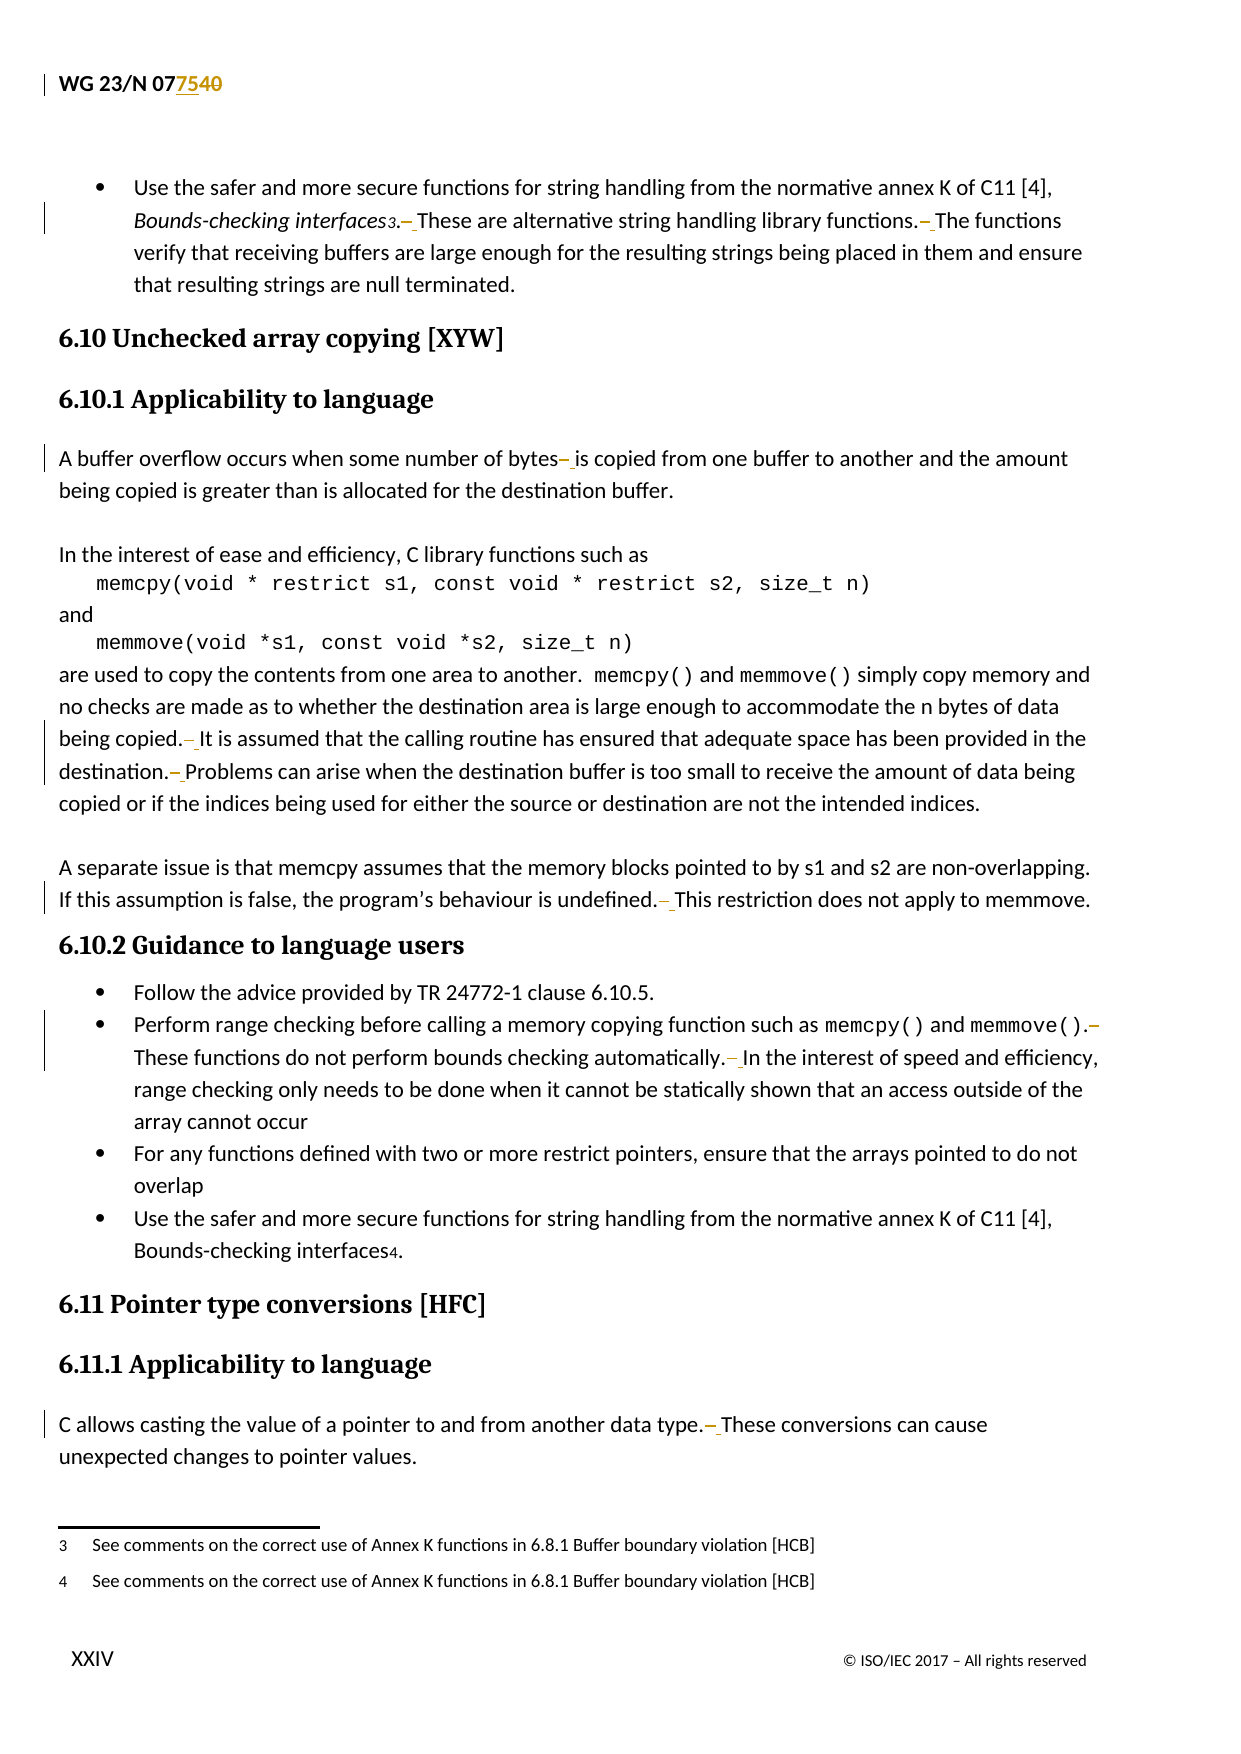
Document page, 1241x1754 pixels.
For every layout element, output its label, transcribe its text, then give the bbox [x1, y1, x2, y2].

text A separate issue is that memcpy assumes that the memory blocks pointed to by s1 and s2 are non-overlapping. If this assumption is false, the program’s behaviour is undefined.This restriction does not apply to memmove. [58, 853, 1099, 913]
subtitle 6.10.1 Applicability to language [58, 384, 1099, 415]
list Use the safer and more secure functions for string handling from the normative annex K of C11 [4], Bounds-checking interfaces. [96, 1204, 1099, 1264]
subtitle 6.11.1 Applicability to language [58, 1349, 1099, 1381]
text and [58, 600, 1099, 628]
text are used to copy the contents from one area to another. memcpy() and memmove() simply copy memory and no checks are made as to whether the destination area is large enough to accommodate the n bytes of data being copied.It is assumed that the calling routine has ensured that adequate space has been provided in the destination.Problems can arise when the destination buffer is too small to receive the amount of data being copied or if the indices being used for either the source or destination are not the intended indices. [58, 660, 1099, 817]
subtitle 6.10.2 Guidance to language users [58, 930, 1099, 961]
text C allows casting the value of a pointer to and from another data type.These conversions can cause unexpected changes to pointer values. [58, 1410, 1099, 1470]
list Follow the advice provided by TR 24772-1 clause 6.10.5. [96, 978, 1099, 1006]
text memmove(void *s1, const void *s2, size_t n) [58, 632, 1099, 656]
text memcpy(void * restrict s1, const void * restrict s2, size_t n) [58, 573, 1099, 596]
list For any functions defined with two or more restrict pointers, ensure that the arrays pointed to do not overlap [96, 1139, 1099, 1199]
subtitle 6.11 Pointer type conversions [HFC] [58, 1289, 1099, 1320]
list Use the safer and more secure functions for string handling from the normative annex K of C11 [4], Bounds-checking interfaces.These are alternative string handling library functions.The functions verify that receiving buffers are large enough for the resulting strings being placed in them and ensure that resulting strings are null terminated. [96, 173, 1099, 298]
text A buffer overflow occurs when some number of bytesis copied from one buffer to another and the amount being copied is greater than is allocated for the destination buffer. [58, 444, 1099, 504]
list Perform range checking before calling a memory copying function such as memcpy() and memmove().These functions do not perform bounds checking automatically.In the interest of speed and efficiency, range checking only needs to be done when it cannot be statically shown that an access outside of the array cannot occur [96, 1010, 1099, 1135]
text In the interest of ease and efficiency, C library functions such as [58, 541, 1099, 568]
subtitle 6.10 Unchecked array copying [XYW] [58, 323, 1099, 354]
